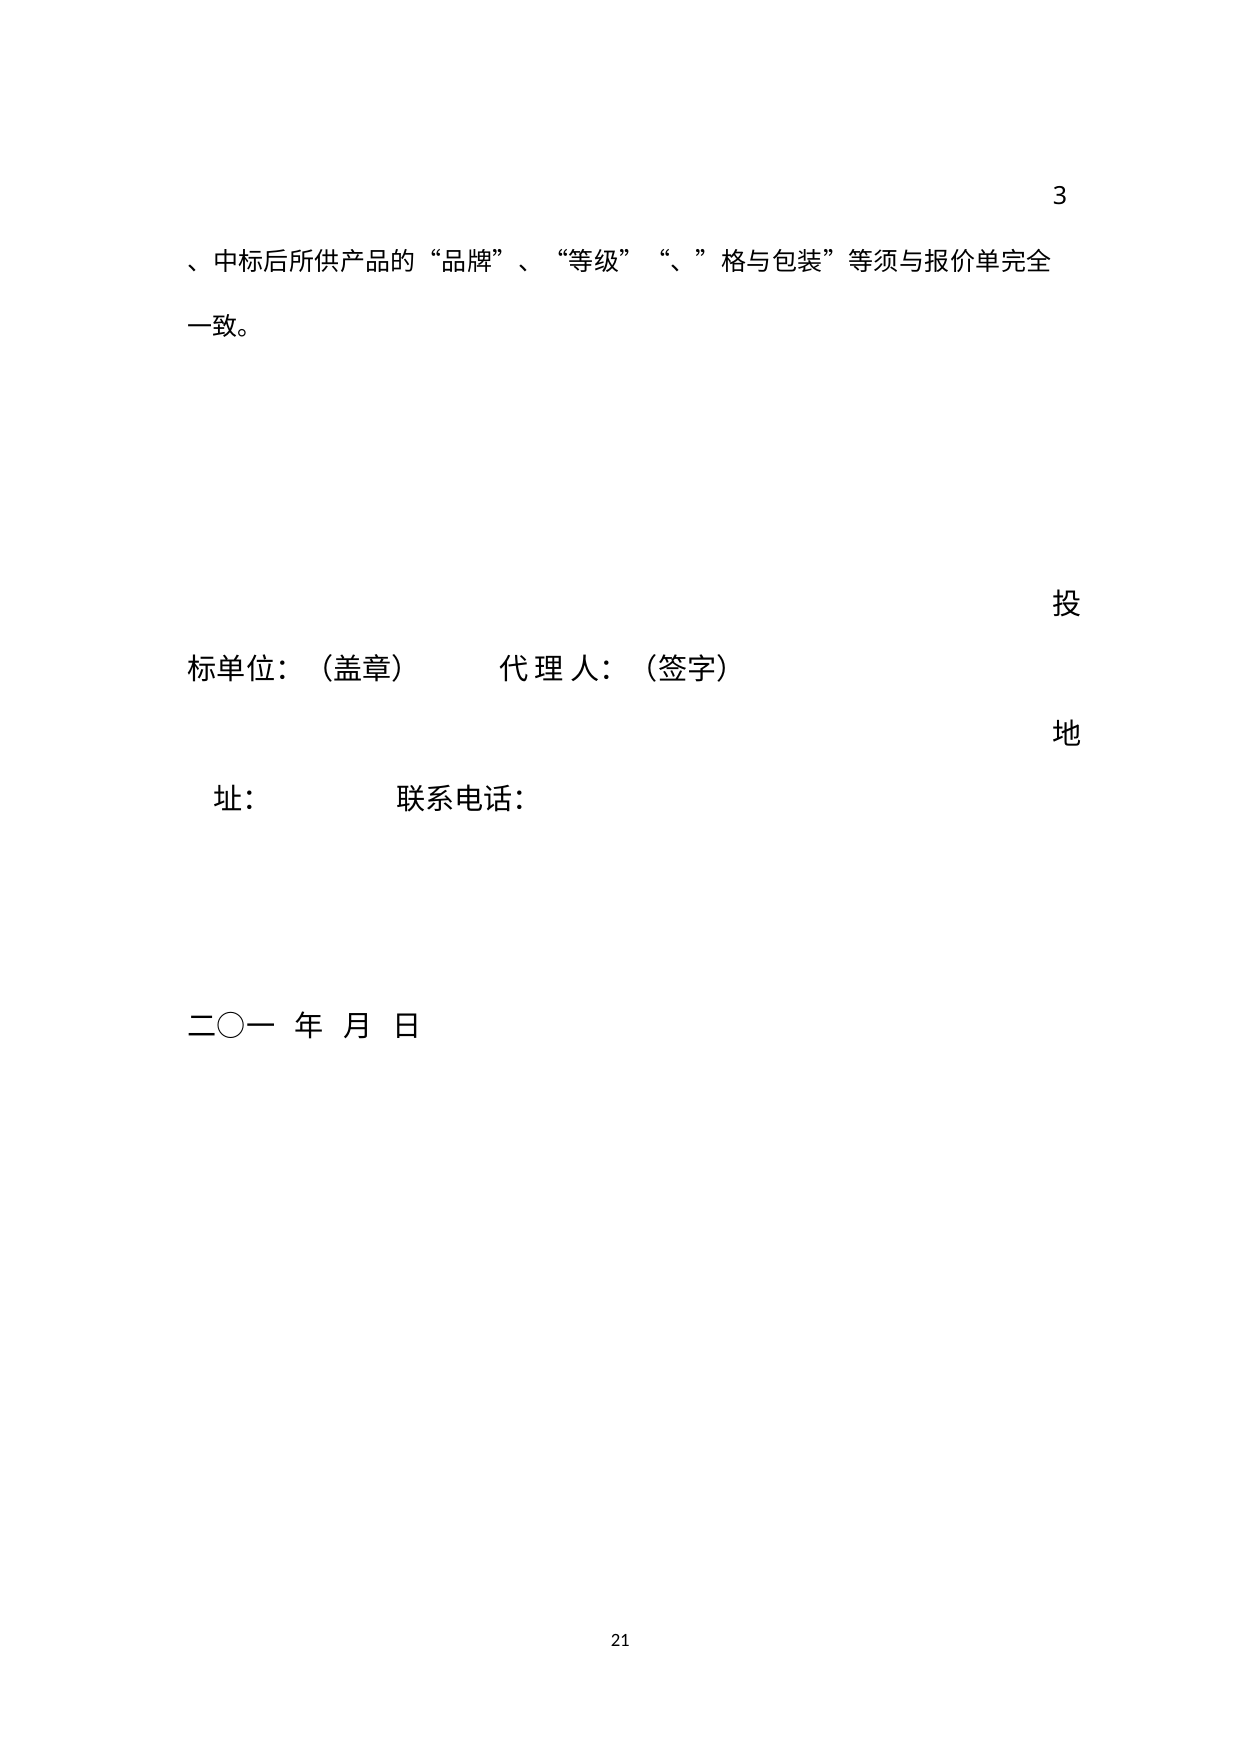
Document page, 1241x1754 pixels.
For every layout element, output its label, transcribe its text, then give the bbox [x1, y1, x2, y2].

text 投标单位：（盖章） 代 理 人：（签字） [187, 569, 1053, 699]
text 3、中标后所供产品的“品牌”、“等级”“、”格与包装”等须与报价单完全一致。 [187, 162, 1053, 357]
text 二○一 年 月 日 [187, 959, 1053, 1056]
text 地 址： 联系电话： [187, 699, 1053, 829]
